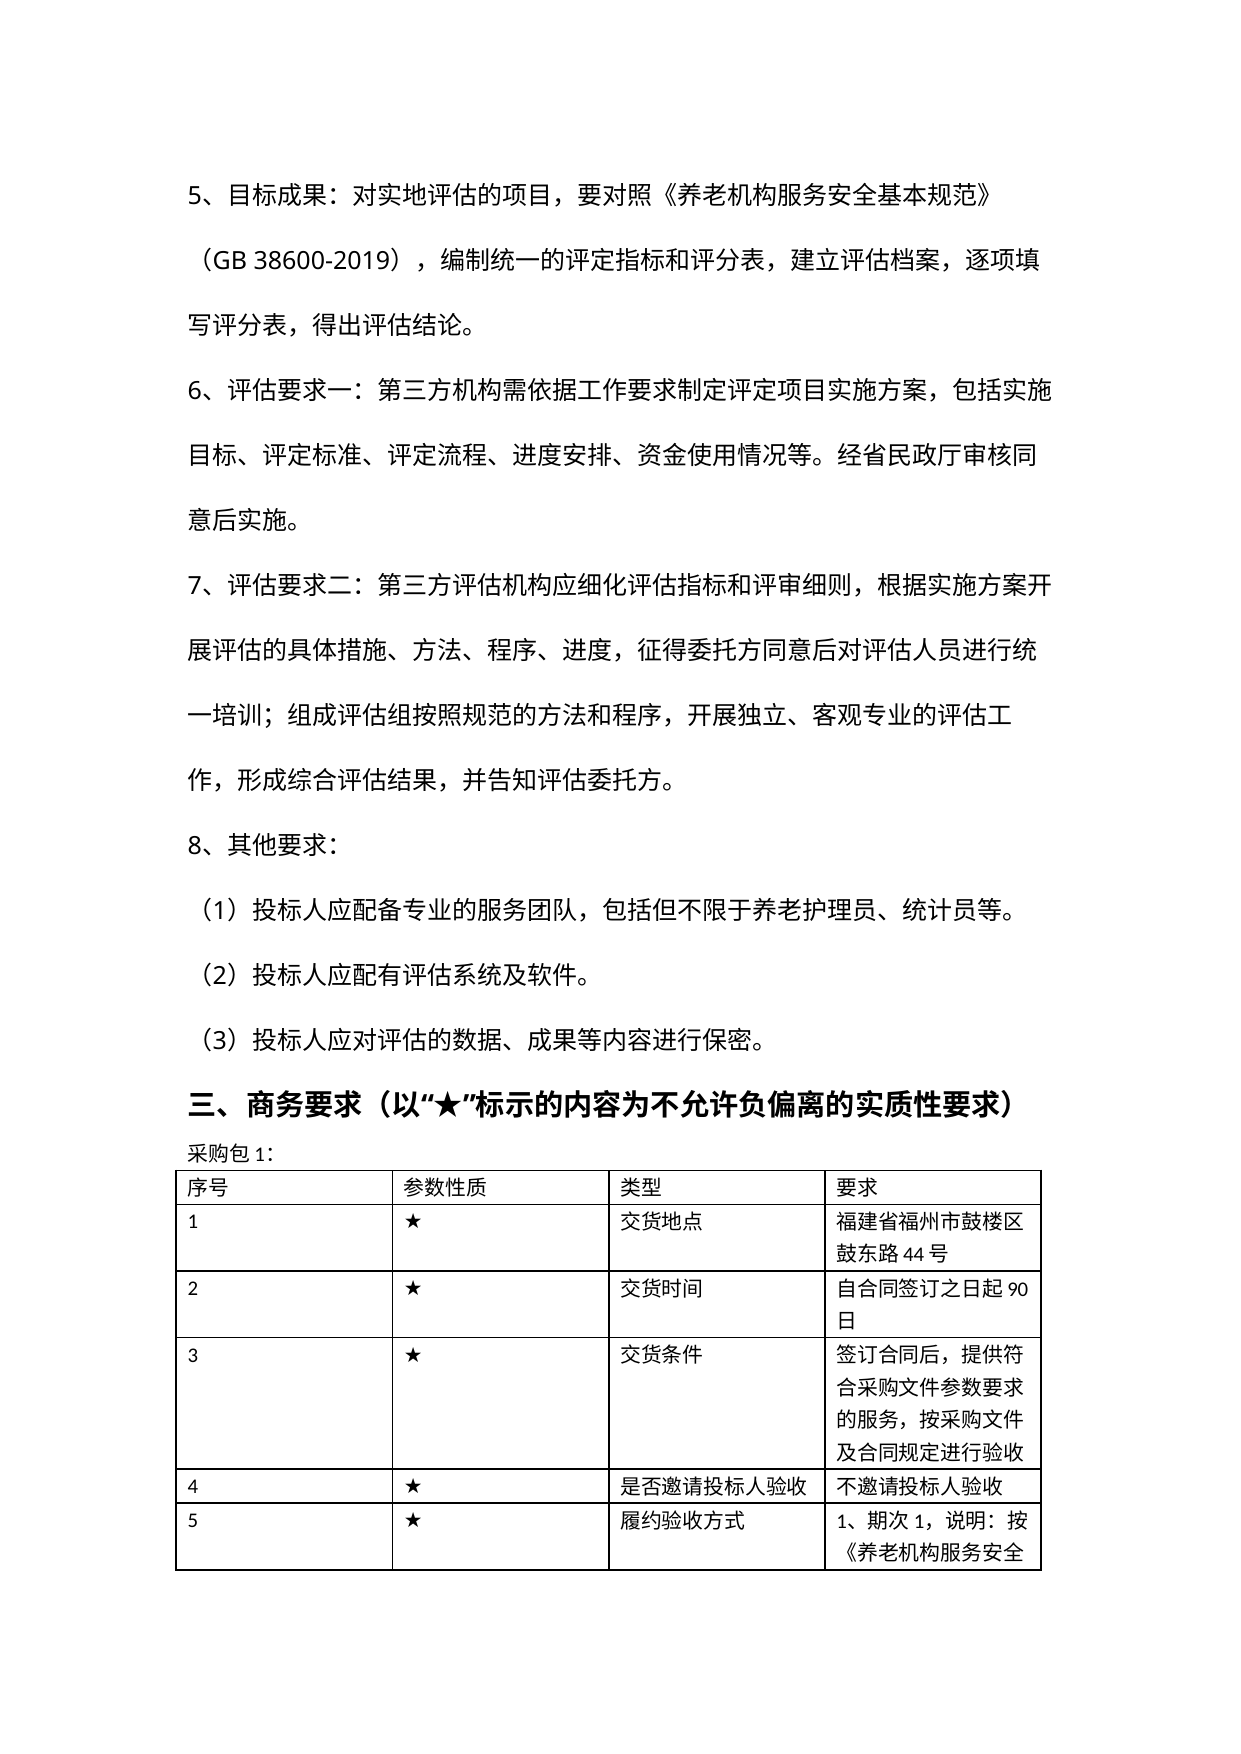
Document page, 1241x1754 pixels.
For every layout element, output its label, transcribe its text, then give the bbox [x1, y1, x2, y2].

table_cell ★ [393, 1338, 608, 1468]
table_cell 4 [177, 1470, 392, 1502]
table_cell 自合同签订之日起90日 [826, 1272, 1040, 1337]
table_header 类型 [610, 1171, 824, 1203]
table_cell 不邀请投标人验收 [826, 1470, 1040, 1502]
table_cell ★ [393, 1272, 608, 1337]
table_cell 5 [177, 1504, 392, 1569]
text 7、评估要求二：第三方评估机构应细化评估指标和评审细则，根据实施方案开展评估的具体措施、方法、程序、进度，征得委托方同意后对评估人员进行统一培训；组成评估组按照规范的方法和程序，开展独立、客观专业的评估工作，形成综合评估结果，并告知评估委托方。 [187, 552, 1053, 812]
text （3）投标人应对评估的数据、成果等内容进行保密。 [187, 1007, 1053, 1072]
table_cell 2 [177, 1272, 392, 1337]
text （1）投标人应配备专业的服务团队，包括但不限于养老护理员、统计员等。 [187, 877, 1053, 942]
text 三、商务要求（以“★”标示的内容为不允许负偏离的实质性要求） [187, 1072, 1053, 1137]
table_cell 3 [177, 1338, 392, 1468]
table_cell 交货条件 [610, 1338, 824, 1468]
text 8、其他要求： [187, 812, 1053, 877]
table_cell 交货地点 [610, 1205, 824, 1270]
table_cell 福建省福州市鼓楼区鼓东路44号 [826, 1205, 1040, 1270]
table_cell ★ [393, 1205, 608, 1270]
text 6、评估要求一：第三方机构需依据工作要求制定评定项目实施方案，包括实施目标、评定标准、评定流程、进度安排、资金使用情况等。经省民政厅审核同意后实施。 [187, 357, 1053, 552]
table_cell 签订合同后，提供符合采购文件参数要求的服务，按采购文件及合同规定进行验收 [826, 1338, 1040, 1468]
text （2）投标人应配有评估系统及软件。 [187, 942, 1053, 1007]
text 采购包1： [187, 1137, 1053, 1169]
table_cell ★ [393, 1470, 608, 1502]
table_header 序号 [177, 1171, 392, 1203]
table_header 要求 [826, 1171, 1040, 1203]
table_cell 1 [177, 1205, 392, 1270]
table_cell 履约验收方式 [610, 1504, 824, 1569]
table_header 参数性质 [393, 1171, 608, 1203]
table_cell ★ [393, 1504, 608, 1569]
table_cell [826, 1504, 1040, 1569]
table_cell 交货时间 [610, 1272, 824, 1337]
table_cell 是否邀请投标人验收 [610, 1470, 824, 1502]
text 5、目标成果：对实地评估的项目，要对照《养老机构服务安全基本规范》（GB 38600-2019），编制统一的评定指标和评分表，建立评估档案，逐项填写评分表，得出评估结论。 [187, 162, 1053, 357]
